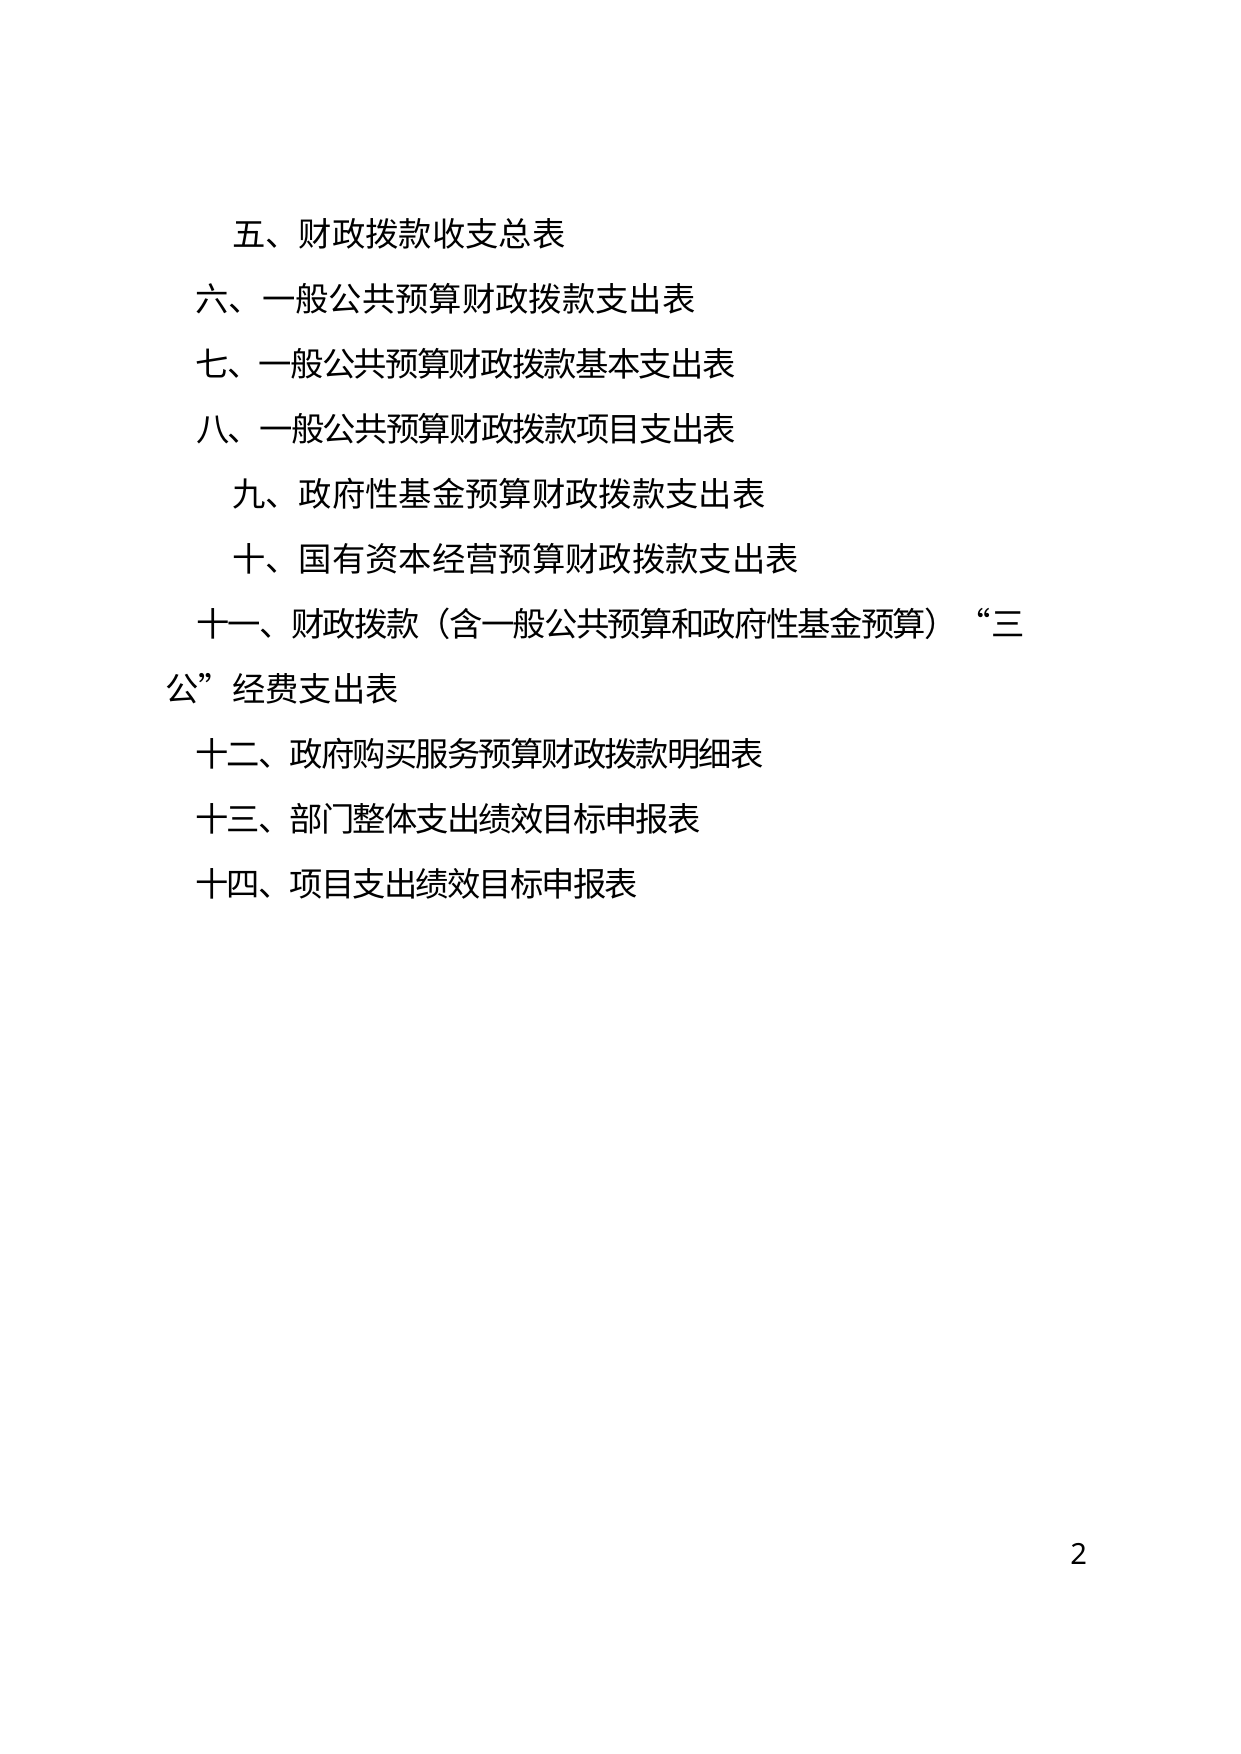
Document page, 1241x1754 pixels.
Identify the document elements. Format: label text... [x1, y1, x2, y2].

text 五、财政拨款收支总表 [165, 200, 1087, 265]
text 十二、政府购买服务预算财政拨款明细表 [165, 720, 1087, 785]
text 九、政府性基金预算财政拨款支出表 [165, 460, 1087, 525]
text 十、国有资本经营预算财政拨款支出表 [165, 525, 1087, 590]
text 十一、财政拨款（含一般公共预算和政府性基金预算）“三公”经费支出表 [165, 590, 1087, 720]
text 八、一般公共预算财政拨款项目支出表 [165, 395, 1087, 460]
text 七、一般公共预算财政拨款基本支出表 [165, 330, 1087, 395]
text 十四、项目支出绩效目标申报表 [165, 850, 1087, 915]
text 十三、部门整体支出绩效目标申报表 [165, 785, 1087, 850]
text 六、一般公共预算财政拨款支出表 [165, 265, 1087, 330]
